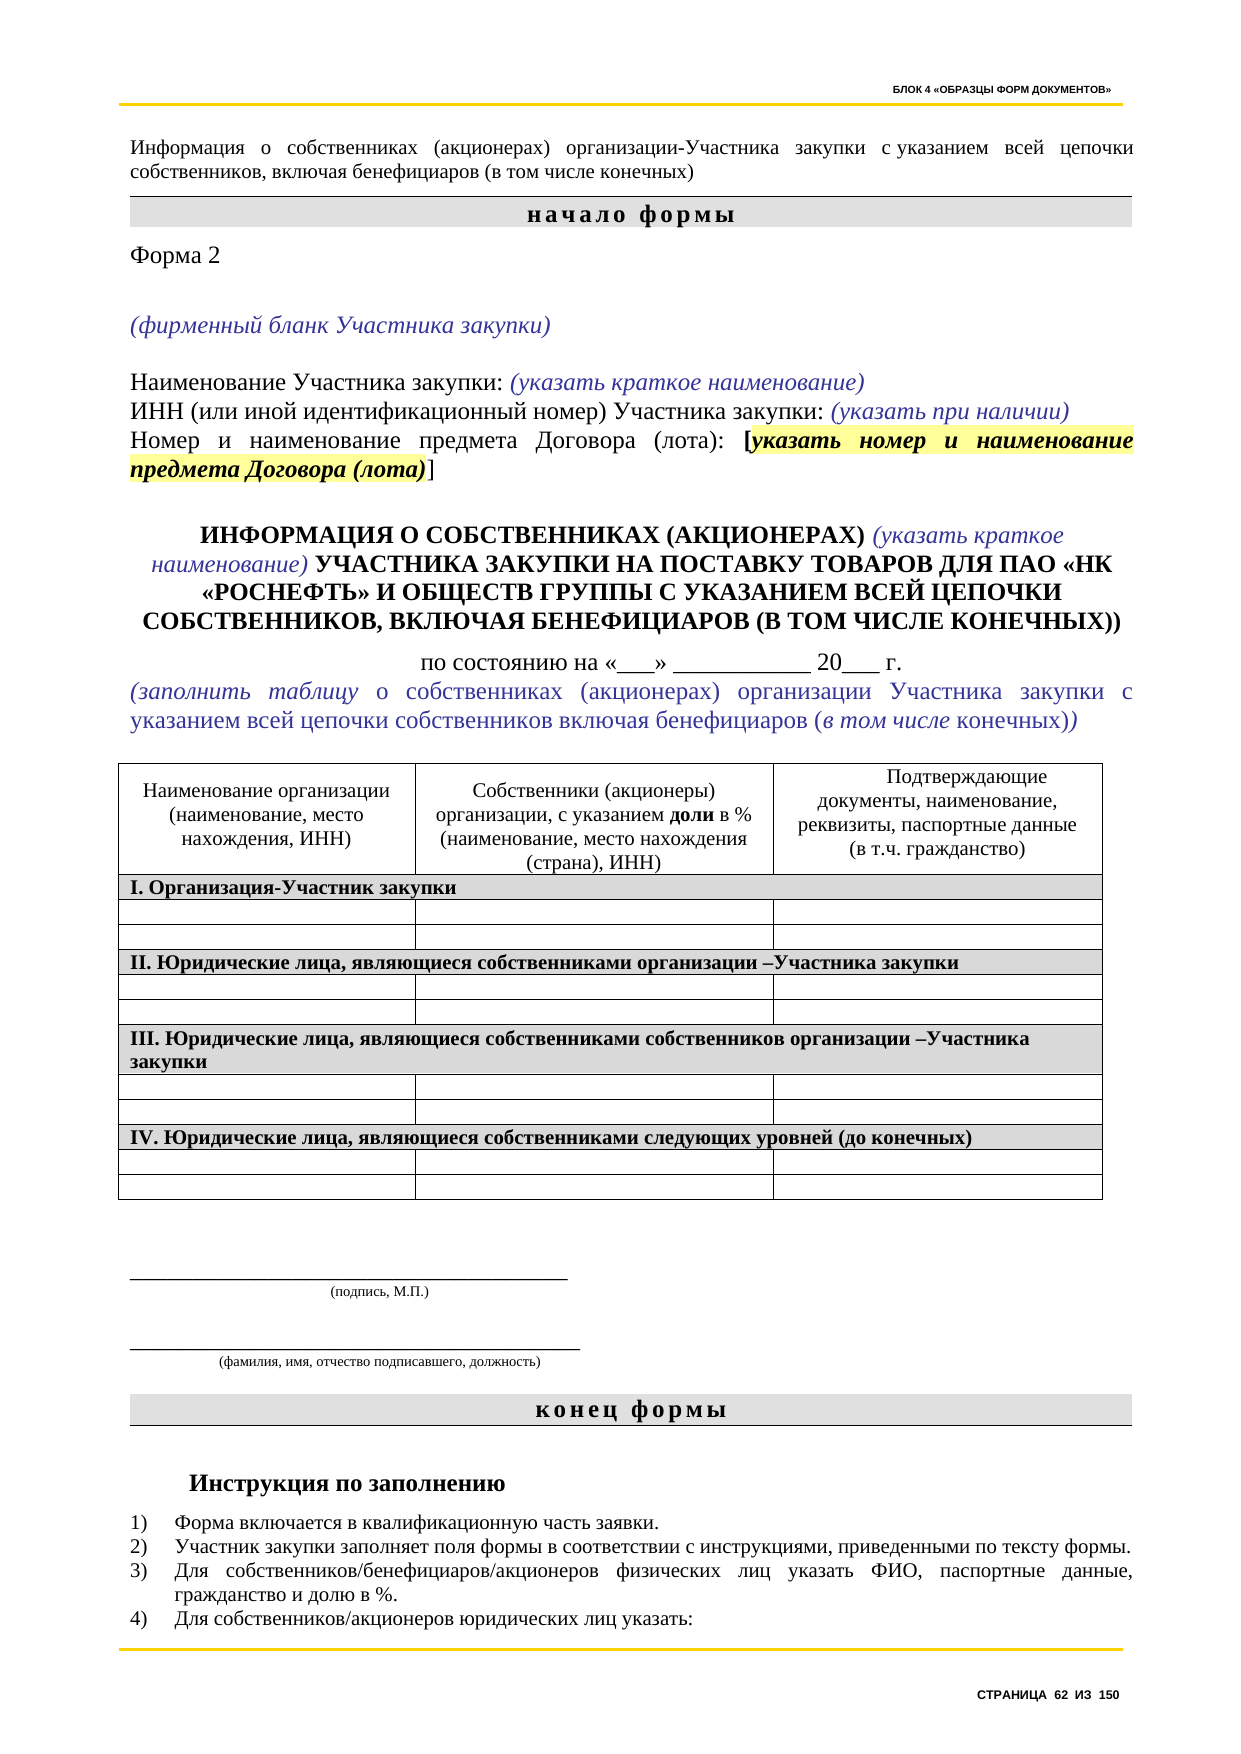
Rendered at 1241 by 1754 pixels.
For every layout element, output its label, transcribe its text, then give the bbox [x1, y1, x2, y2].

table_cell [416, 900, 773, 924]
table_cell [119, 1150, 415, 1174]
text (фирменный бланк Участника закупки) [130, 310, 1134, 339]
table_cell [416, 1175, 773, 1199]
text (заполнить таблицу о собственниках (акционерах) организации Участника закупки с указанием всей цепочки собственников включая бенефициаров (в том числе конечных)) [130, 676, 1134, 734]
table_cell [774, 1075, 1102, 1099]
text ИНН (или иной идентификационный номер) Участника закупки: (указать при наличии) [130, 396, 1134, 425]
table_cell [119, 1175, 415, 1199]
list Для собственников/бенефициаров/акционеров физических лиц указать ФИО, паспортные данные, гражданство и долю в %. [130, 1558, 1134, 1606]
table_cell [119, 1100, 415, 1124]
table_cell [774, 1000, 1102, 1024]
table_cell [416, 1075, 773, 1099]
table_cell IV. Юридические лица, являющиеся собственниками следующих уровней (до конечных) [119, 1125, 1102, 1149]
text ___________________________________ [130, 1254, 629, 1283]
table_cell [774, 900, 1102, 924]
text Номер и наименование предмета Договора (лота): [указать номер и наименование предмета Договора (лота)] [130, 425, 1134, 482]
table_cell [119, 975, 415, 999]
table_cell II. Юридические лица, являющиеся собственниками организации –Участника закупки [119, 950, 1102, 974]
table_cell [416, 925, 773, 949]
table_cell [416, 1100, 773, 1124]
text Форма 2 [130, 240, 1134, 269]
list Для собственников/акционеров юридических лиц указать: [130, 1606, 1134, 1630]
table_cell [416, 1000, 773, 1024]
table_cell [774, 1100, 1102, 1124]
text конец формы [130, 1394, 1132, 1425]
list Участник закупки заполняет поля формы в соответствии с инструкциями, приведенными по тексту формы. [130, 1534, 1134, 1558]
text (фамилия, имя, отчество подписавшего, должность) [130, 1353, 629, 1381]
table_header Наименование организации (наименование, место нахождения, ИНН) [119, 764, 415, 874]
table_cell [774, 1150, 1102, 1174]
table_cell [774, 925, 1102, 949]
text Наименование Участника закупки: (указать краткое наименование) [130, 367, 1134, 396]
table_cell [774, 975, 1102, 999]
table_cell [119, 1075, 415, 1099]
table_cell [416, 975, 773, 999]
table_cell [119, 1000, 415, 1024]
text Информация о собственниках (акционерах) (указать краткое наименование) Участника закупки на поставку товаров для ПАО «НК «Роснефть» и Обществ ГРУППЫ с указанием всей цепочки собственников, включая бенефициаров (в том числе конечных)) [130, 520, 1134, 635]
table_cell [119, 925, 415, 949]
text (подпись, М.П.) [130, 1283, 629, 1311]
table_cell [119, 900, 415, 924]
text по состоянию на «___» ___________ 20___ г. [130, 647, 1134, 676]
list Форма включается в квалификационную часть заявки. [130, 1510, 1134, 1534]
table_cell III. Юридические лица, являющиеся собственниками собственников организации –Участника закупки [119, 1025, 1102, 1073]
text Информация о собственниках (акционерах) организации-Участника закупки с указанием всей цепочки собственников, включая бенефициаров (в том числе конечных) [130, 135, 1134, 183]
table_cell I. Организация-Участник закупки [119, 875, 1102, 899]
text Инструкция по заполнению [130, 1468, 1134, 1497]
text начало формы [130, 197, 1132, 227]
table_header Собственники (акционеры) организации, с указанием доли в % (наименование, место нахождения (страна), ИНН) [416, 764, 773, 874]
text ____________________________________ [130, 1324, 629, 1353]
table_cell [774, 1175, 1102, 1199]
table_header Подтверждающие документы, наименование, реквизиты, паспортные данные (в т.ч. гражданство) [774, 764, 1102, 874]
table_cell [416, 1150, 773, 1174]
